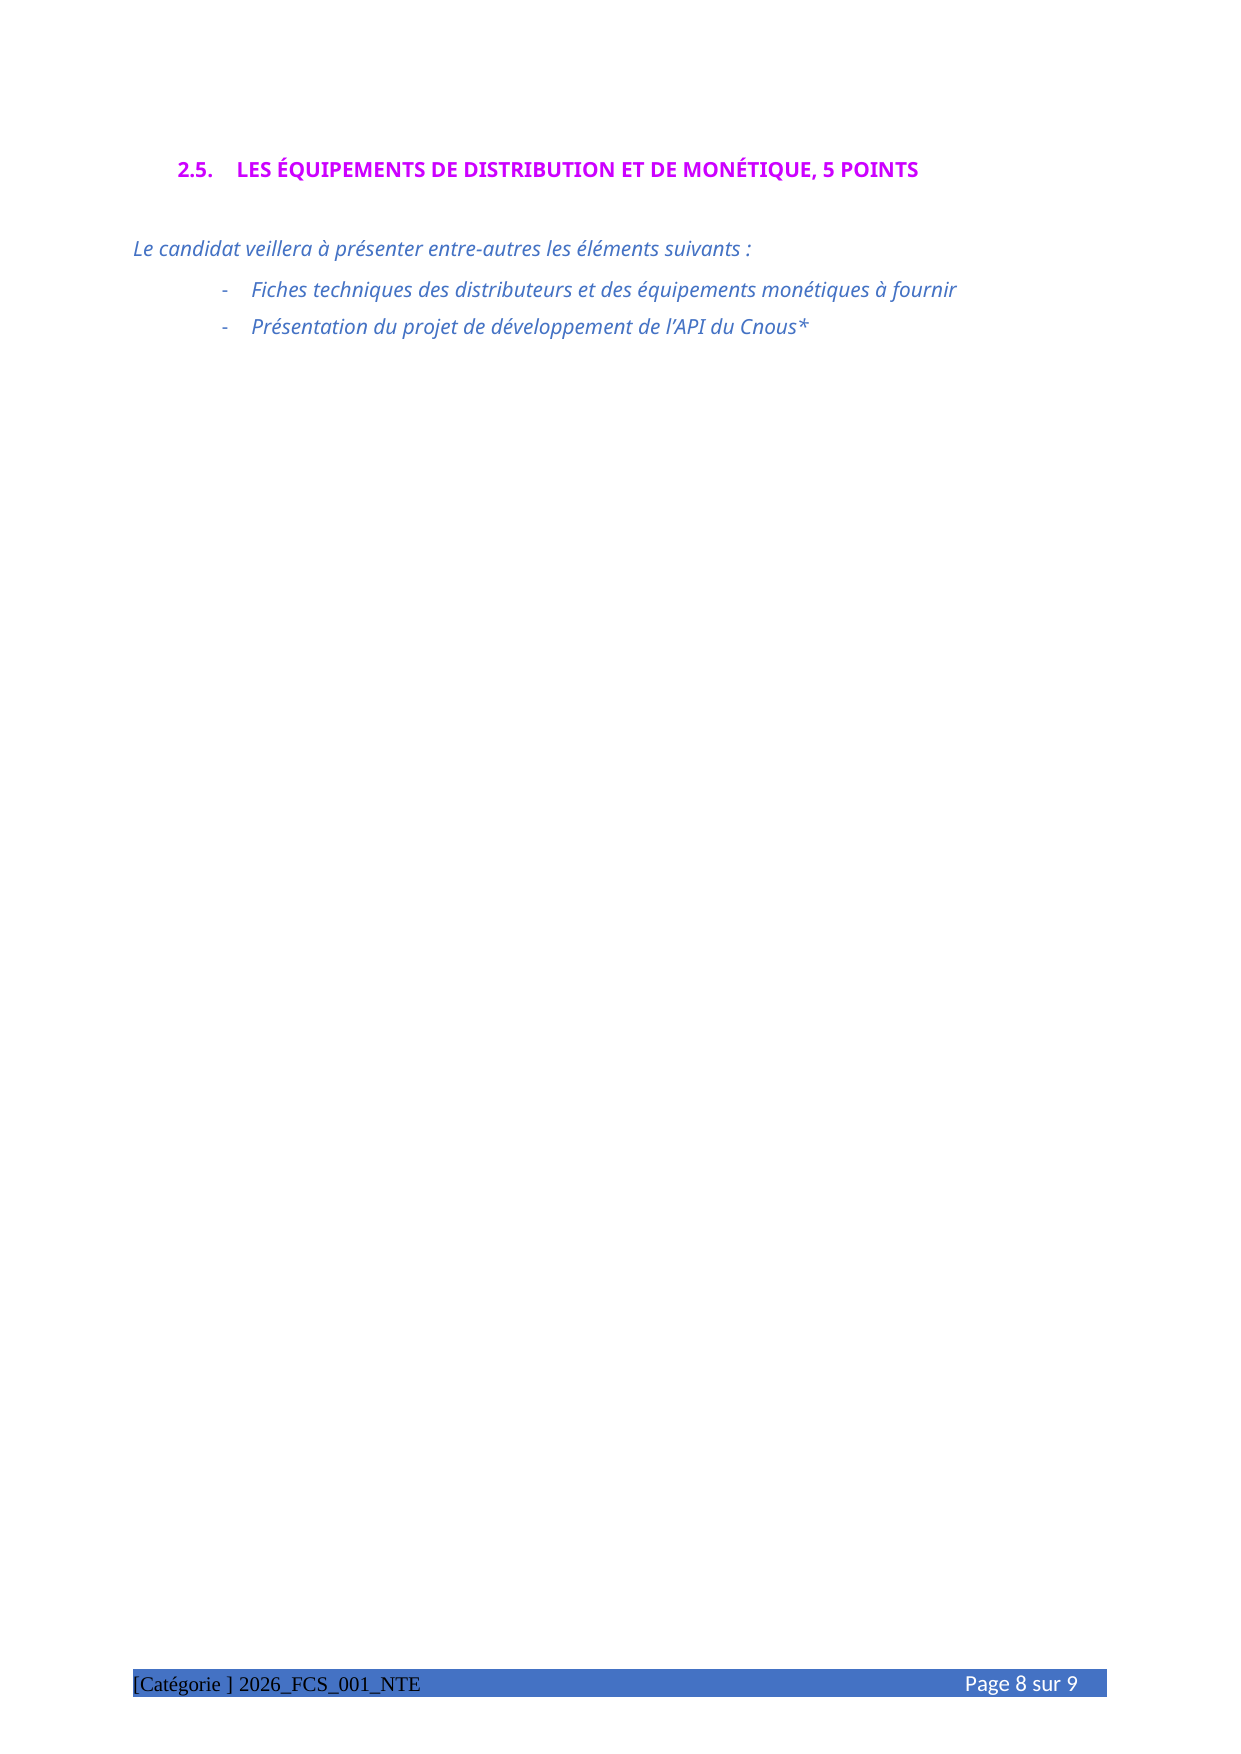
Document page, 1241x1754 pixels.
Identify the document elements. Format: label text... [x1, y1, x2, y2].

text Le candidat veillera à présenter entre-autres les éléments suivants : [133, 234, 1107, 262]
list Présentation du projet de développement de l’API du Cnous* [222, 312, 1107, 340]
text Les équipements de distribution et de monétique, 5 points [177, 156, 1107, 184]
list Fiches techniques des distributeurs et des équipements monétiques à fournir [222, 275, 1107, 303]
